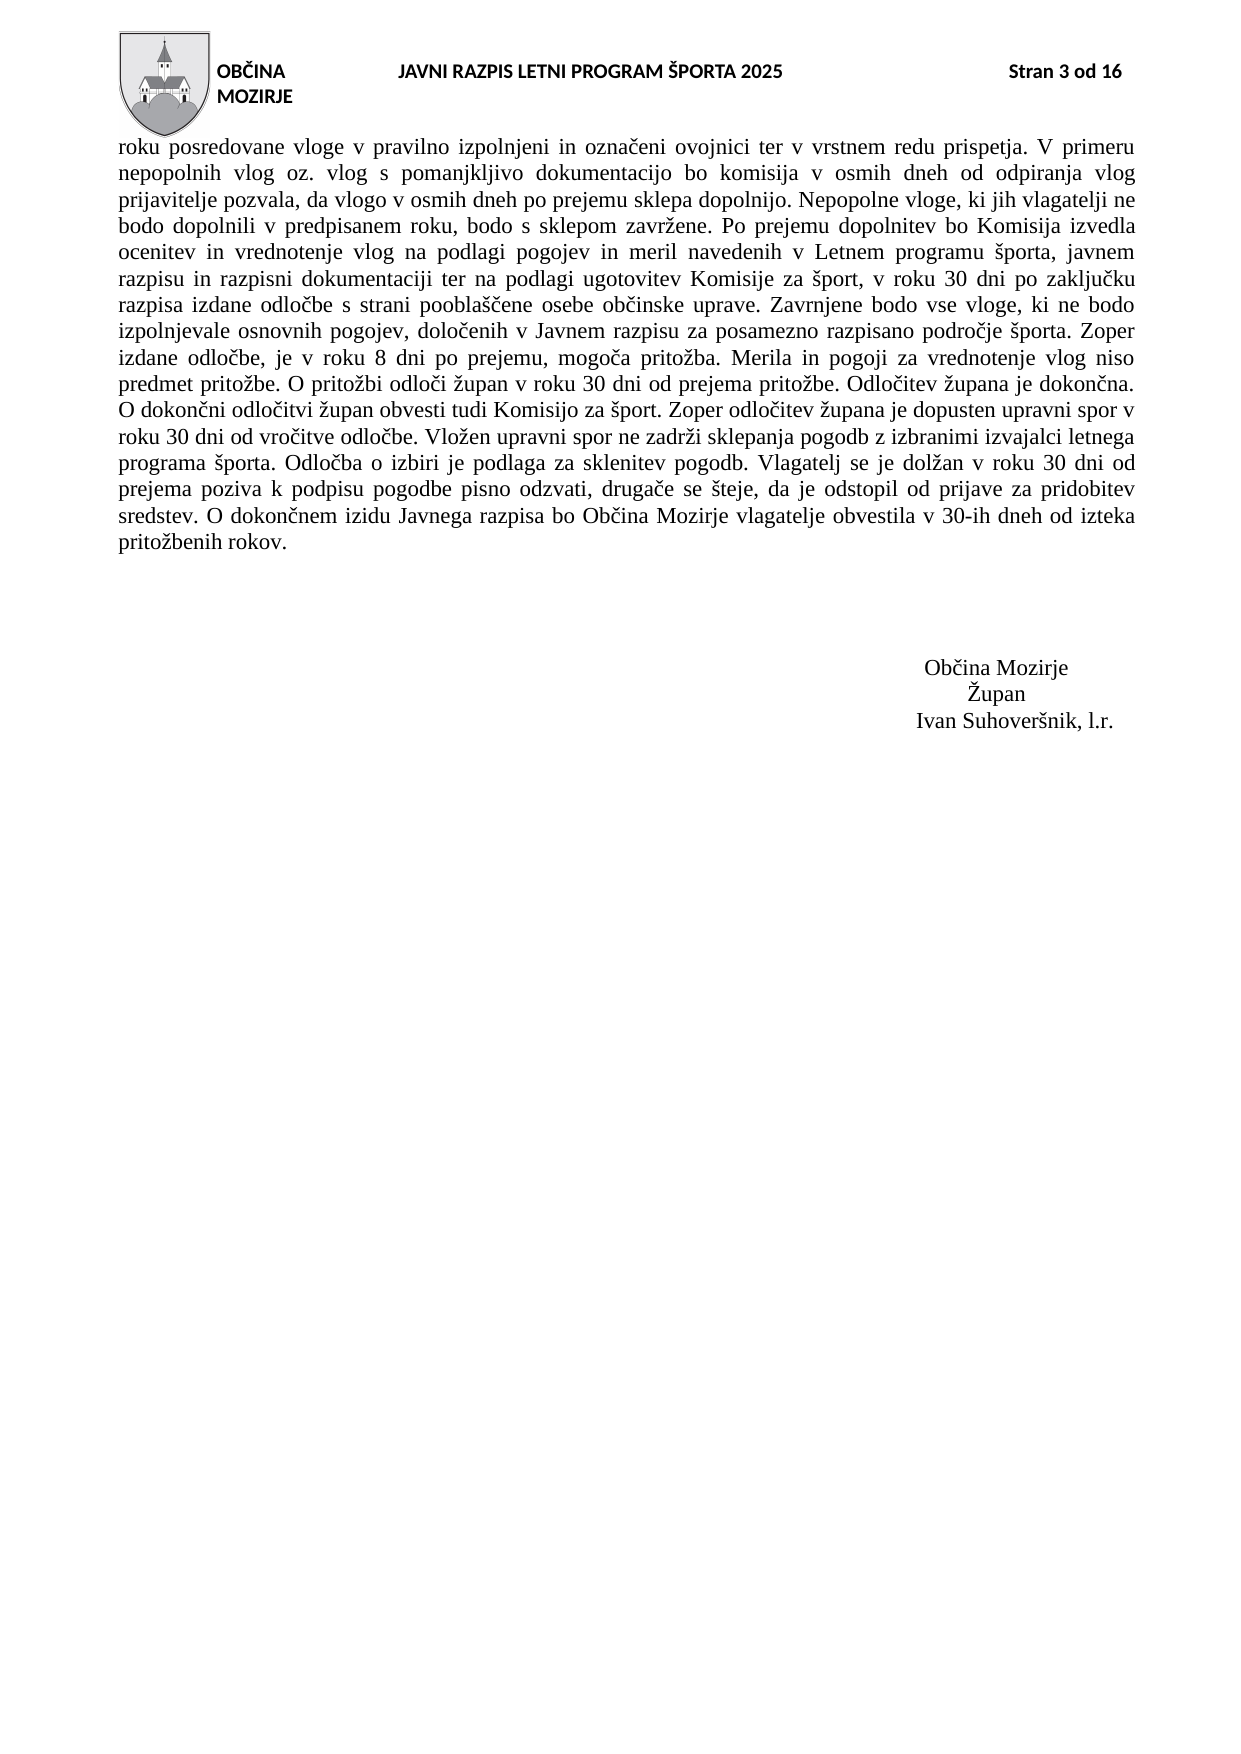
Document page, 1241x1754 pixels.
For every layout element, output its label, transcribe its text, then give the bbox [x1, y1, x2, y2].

picture [118, 31, 211, 133]
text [118, 133, 1137, 554]
text Občina Mozirje [782, 654, 1137, 680]
text Župan [782, 680, 1137, 707]
text Ivan Suhoveršnik, l.r. [118, 707, 1137, 733]
